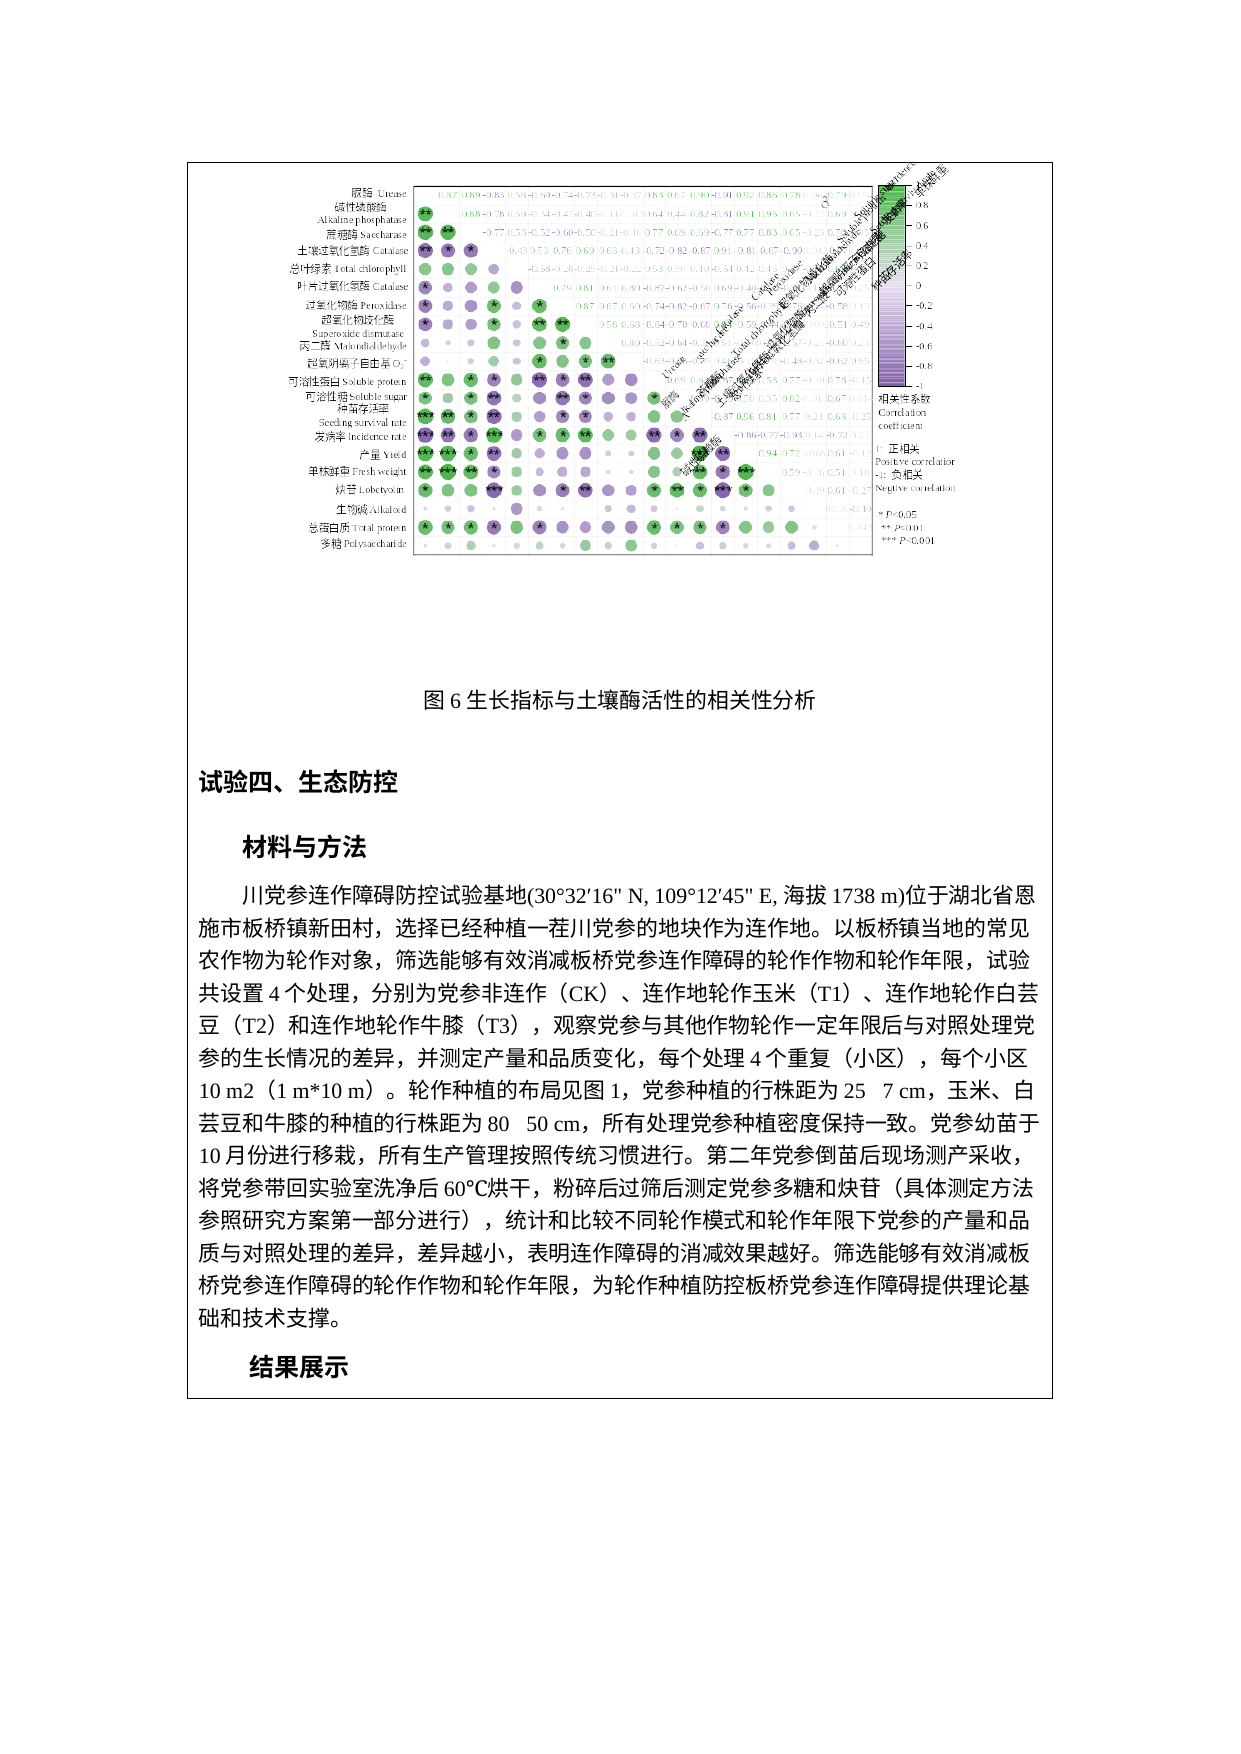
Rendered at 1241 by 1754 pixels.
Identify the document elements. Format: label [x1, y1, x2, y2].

table_cell [188, 163, 1052, 1398]
